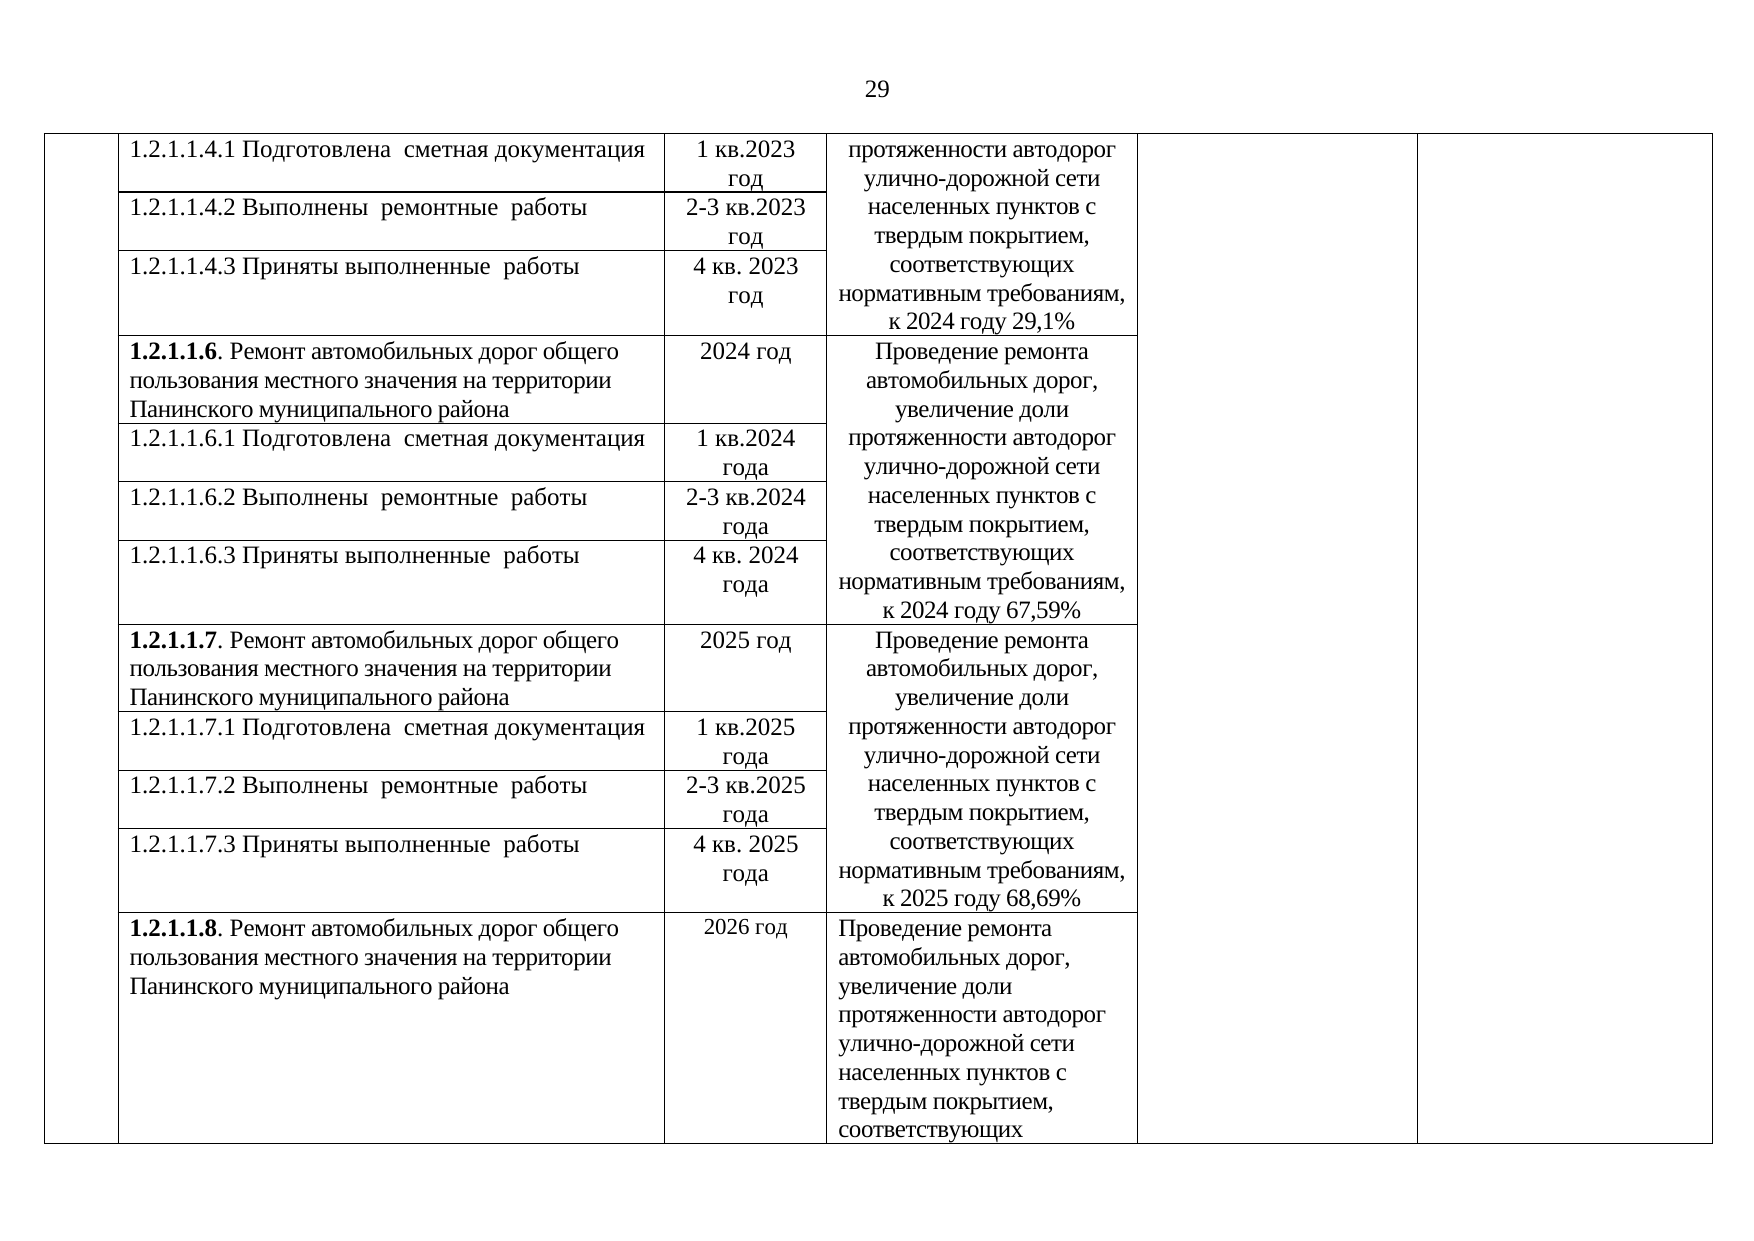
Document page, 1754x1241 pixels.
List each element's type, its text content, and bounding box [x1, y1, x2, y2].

table_cell 1 кв.2025 года [665, 712, 826, 769]
table_cell 2-3 кв.2025 года [665, 771, 826, 828]
table_cell 1.2.1.1.6.1 Подготовлена сметная документация [119, 424, 664, 481]
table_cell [827, 913, 1137, 1143]
table_cell 1.2.1.1.7.1 Подготовлена сметная документация [119, 712, 664, 769]
table_cell 1.2.1.1.6.3 Приняты выполненные работы [119, 541, 664, 624]
table_cell 1.2.1.1.4.1 Подготовлена сметная документация [119, 134, 664, 191]
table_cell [827, 134, 1137, 335]
table_cell 1.2.1.1.7. Ремонт автомобильных дорог общего пользования местного значения на территории Панинского муниципального района [119, 625, 664, 711]
table_cell Проведение ремонта автомобильных дорог, увеличение доли протяженности автодорог улично-дорожной сети населенных пунктов с твердым покрытием, соответствующих нормативным требованиям, к 2024 году 67,59% [827, 336, 1137, 624]
table_cell 1.2.1.1.7.2 Выполнены ремонтные работы [119, 771, 664, 828]
table_cell 2-3 кв.2023 год [665, 193, 826, 250]
table_cell 2025 год [665, 625, 826, 711]
table_cell 1.2.1.1.4.2 Выполнены ремонтные работы [119, 193, 664, 250]
table_cell 4 кв. 2025 года [665, 829, 826, 912]
table_cell 1.2.1.1.6.2 Выполнены ремонтные работы [119, 482, 664, 539]
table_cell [119, 913, 664, 1143]
table_cell 1 кв.2024 года [665, 424, 826, 481]
table_cell 1 кв.2023 год [665, 134, 826, 191]
table_cell 4 кв. 2023 год [665, 251, 826, 335]
table_cell 4 кв. 2024 года [665, 541, 826, 624]
table_cell 2-3 кв.2024 года [665, 482, 826, 539]
table_cell 2026 год [665, 913, 826, 1143]
table_cell 1.2.1.1.6. Ремонт автомобильных дорог общего пользования местного значения на территории Панинского муниципального района [119, 336, 664, 422]
table_cell 1.2.1.1.7.3 Приняты выполненные работы [119, 829, 664, 912]
table_cell 2024 год [665, 336, 826, 422]
table_cell Проведение ремонта автомобильных дорог, увеличение доли протяженности автодорог улично-дорожной сети населенных пунктов с твердым покрытием, соответствующих нормативным требованиям, к 2025 году 68,69% [827, 625, 1137, 912]
table_cell 1.2.1.1.4.3 Приняты выполненные работы [119, 251, 664, 335]
